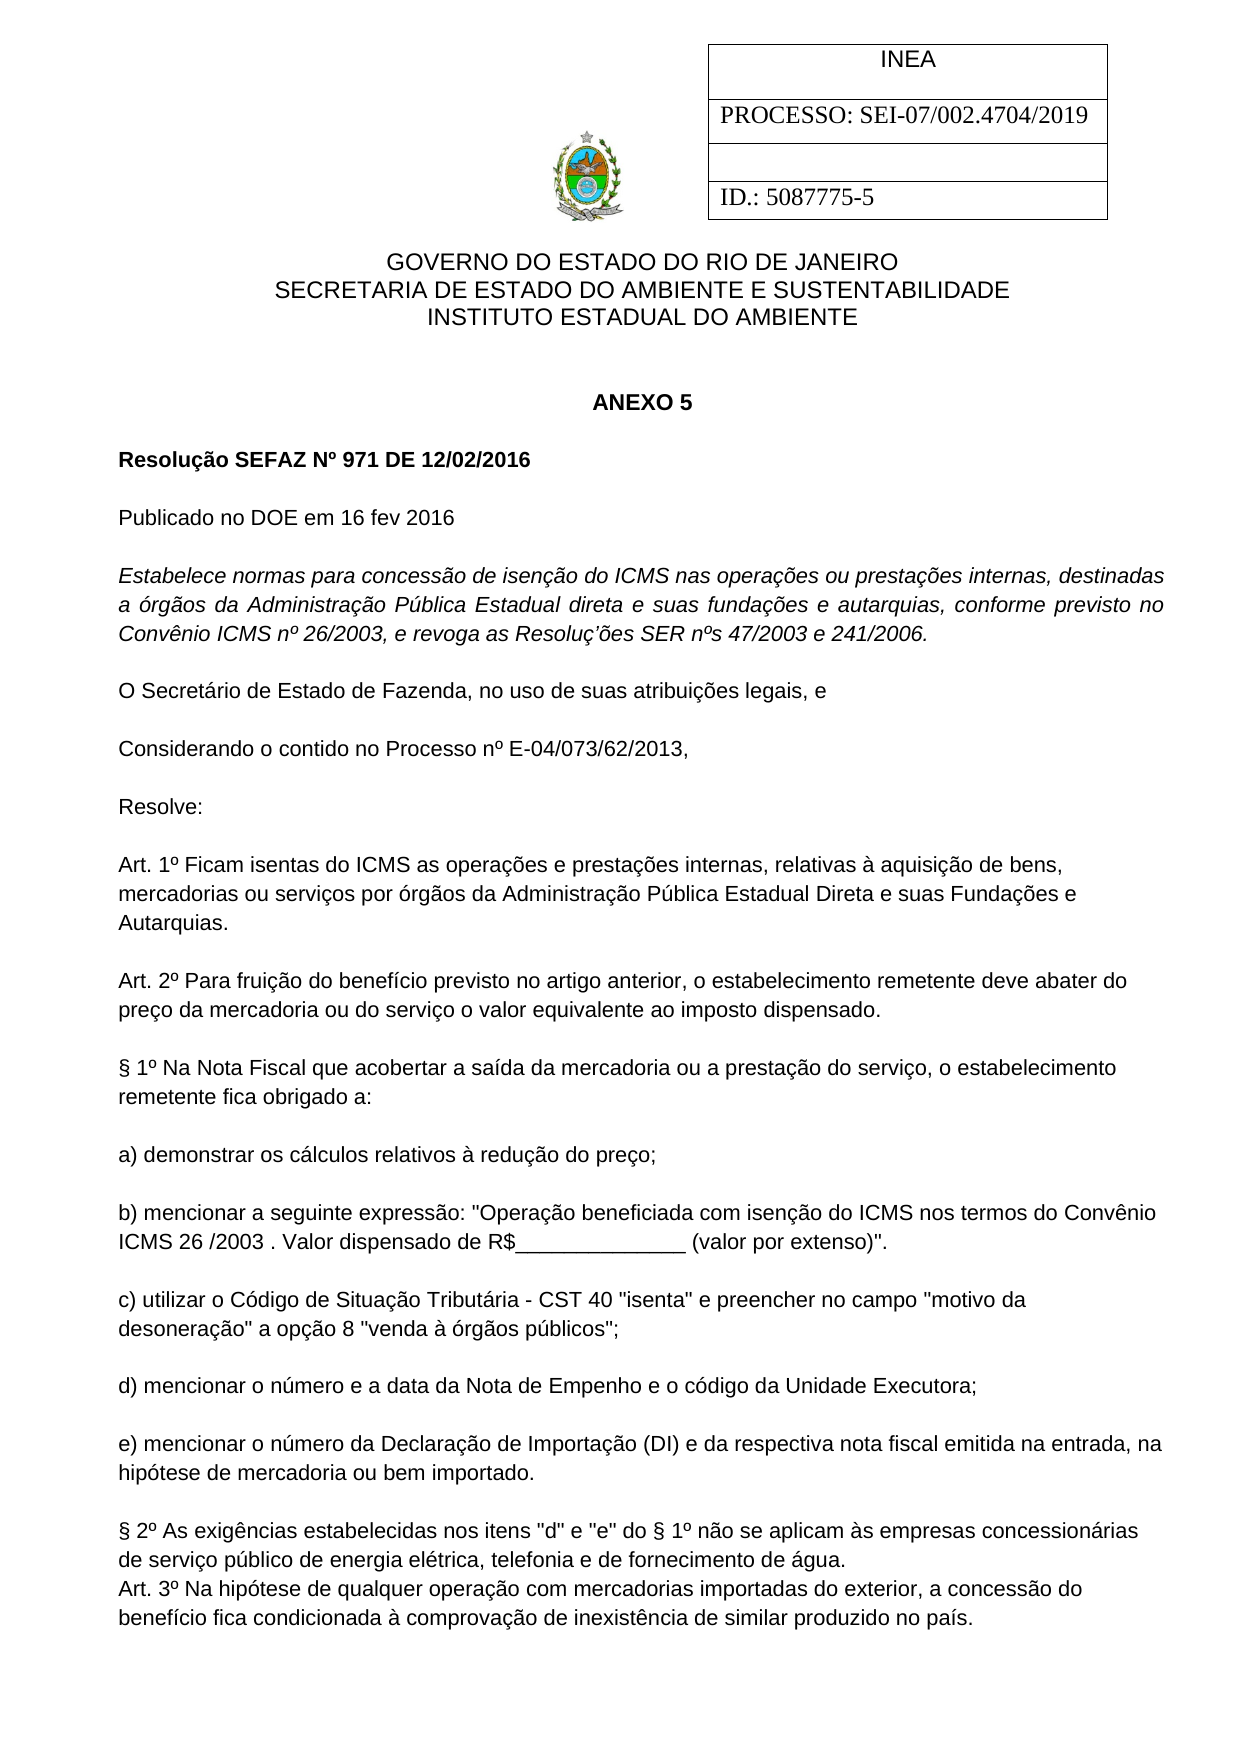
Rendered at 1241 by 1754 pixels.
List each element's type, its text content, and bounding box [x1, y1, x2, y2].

picture [551, 130, 625, 223]
text Publicado no DOE em 16 fev 2016 [118, 505, 1167, 530]
text ANEXO 5 [118, 389, 1167, 415]
text Resolução SEFAZ Nº 971 DE 12/02/2016 [118, 447, 1167, 472]
text Estabelece normas para concessão de isenção do ICMS nas operações ou prestações internas, destinadas a órgãos da Administração Pública Estadual direta e suas fundações e autarquias, conforme previsto no Convênio ICMS nº 26/2003, e revoga as Resoluç’ões SER nºs 47/2003 e 241/2006. [118, 563, 1167, 646]
